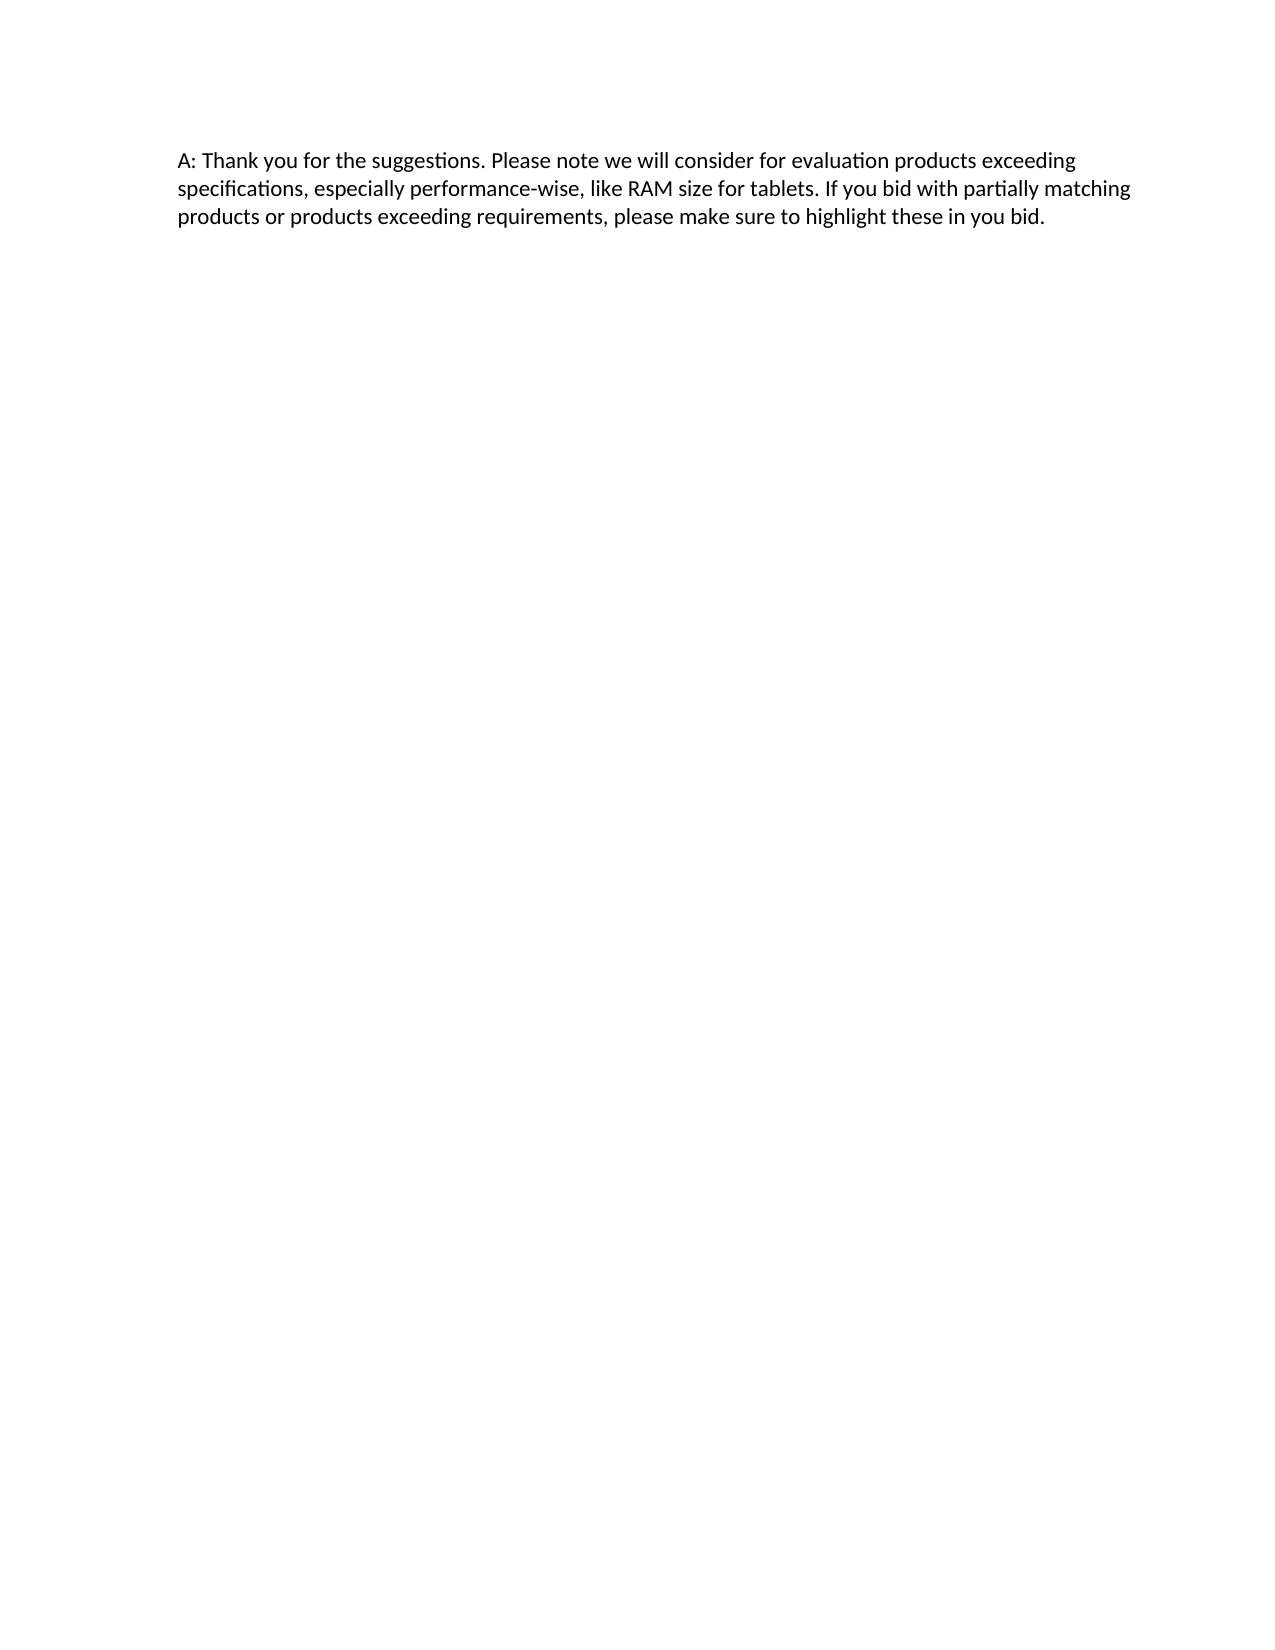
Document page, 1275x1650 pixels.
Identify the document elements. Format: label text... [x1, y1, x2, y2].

text A: Thank you for the suggestions. Please note we will consider for evaluation products exceeding specifications, especially performance-wise, like RAM size for tablets. If you bid with partially matching products or products exceeding requirements, please make sure to highlight these in you bid. [177, 146, 1186, 230]
